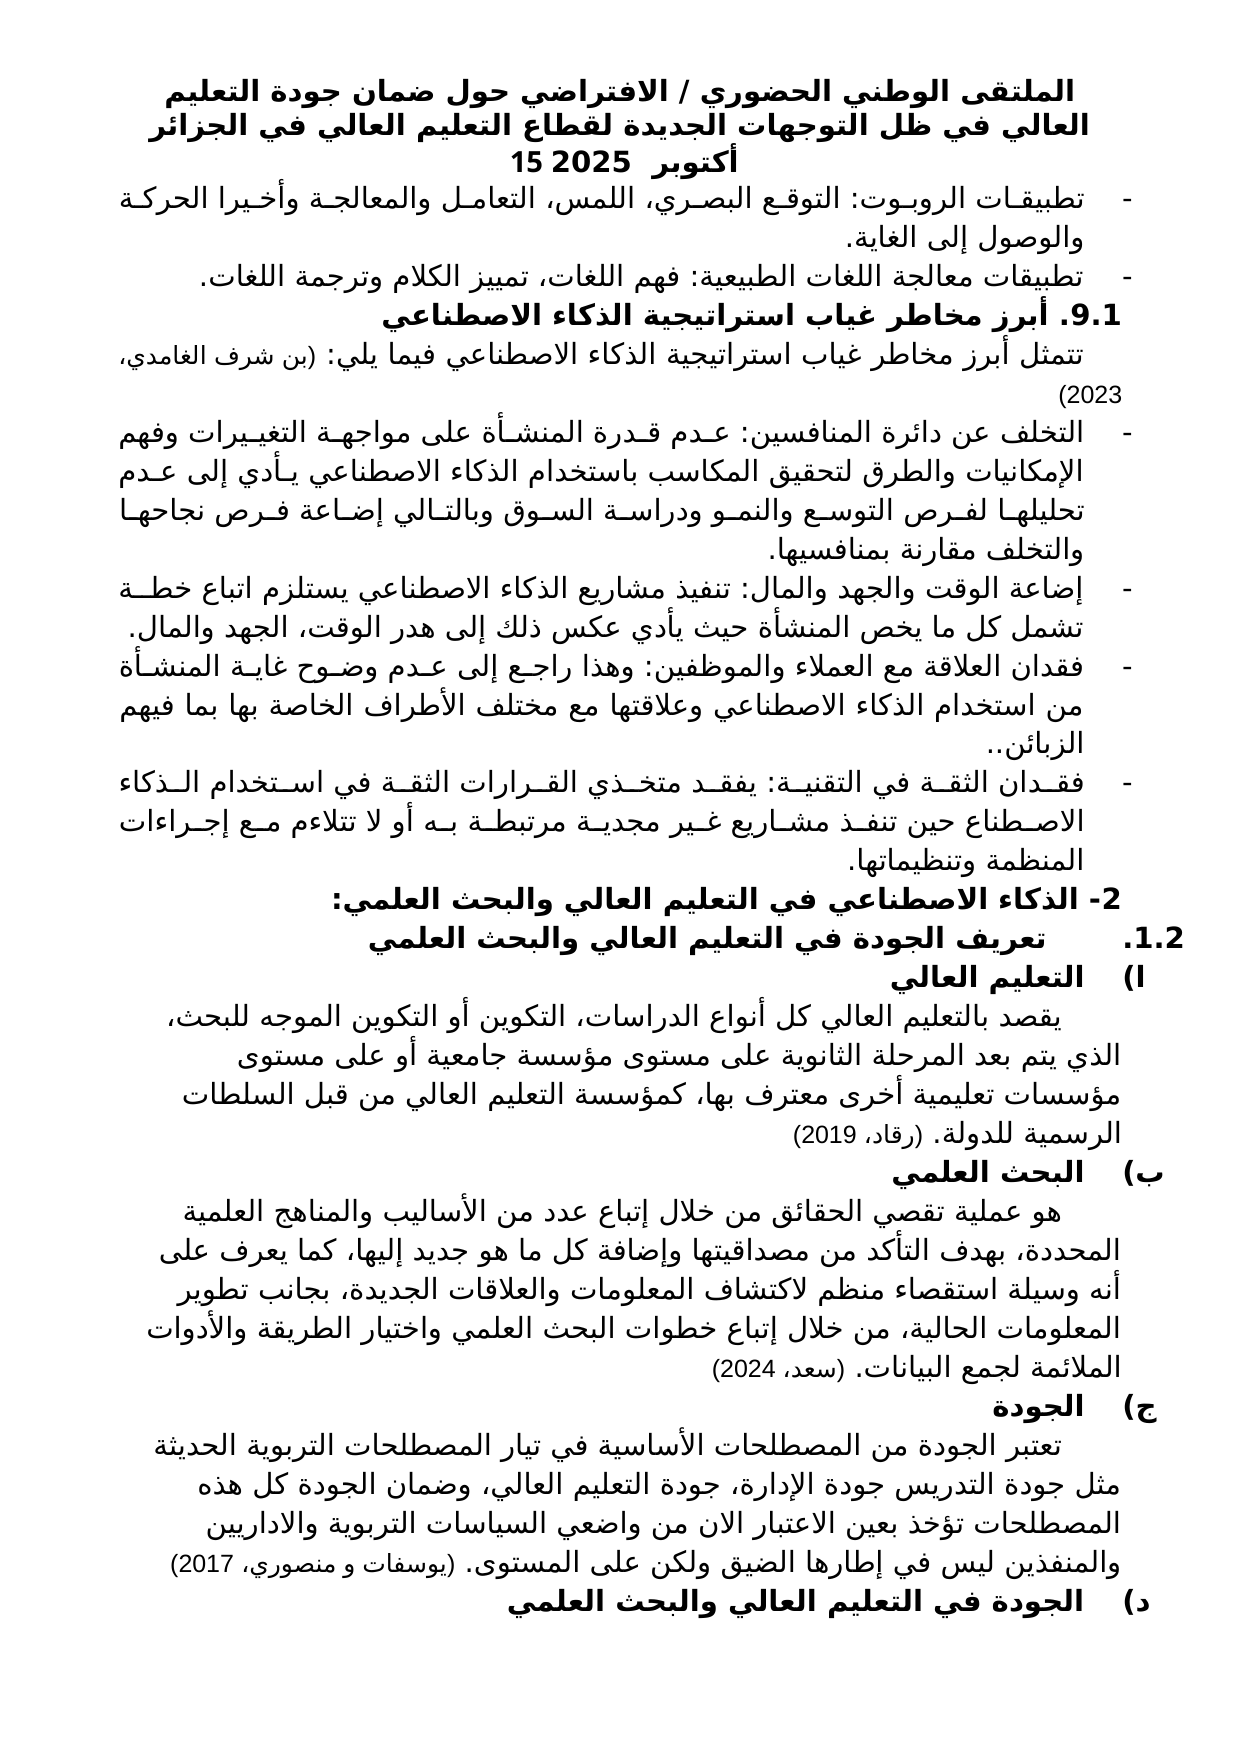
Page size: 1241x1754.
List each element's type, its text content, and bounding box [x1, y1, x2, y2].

list هو عملية تقصي الحقائق من خلال إتباع عدد من الأساليب والمناهج العلمية المحددة، بهدف التأكد من مصداقيتها وإضافة كل ما هو جديد إليها، كما يعرف على أنه وسيلة استقصاء منظم لاكتشاف المعلومات والعلاقات الجديدة، بجانب تطوير المعلومات الحالية، من خلال إتباع خطوات البحث العلمي واختيار الطريقة والأدوات الملائمة لجمع البيانات. (سعد، 2024) [118, 1194, 1122, 1384]
list تتمثل أبرز مخاطر غياب استراتيجية الذكاء الاصطناعي فيما يلي: (بن شرف الغامدي، 2023) [118, 337, 1122, 410]
list البحث العلمي [118, 1155, 1122, 1189]
list تعتبر الجودة من المصطلحات الأساسية في تيار المصطلحات التربوية الحديثة مثل جودة التدريس جودة الإدارة، جودة التعليم العالي، وضمان الجودة كل هذه المصطلحات تؤخذ بعين الاعتبار الان من واضعي السياسات التربوية والاداريين والمنفذين ليس في إطارها الضيق ولكن على المستوى. (يوسفات و منصوري، 2017) [118, 1428, 1122, 1579]
list تطبيقات معالجة اللغات الطبيعية: فهم اللغات، تمييز الكلام وترجمة اللغات. [118, 259, 1122, 293]
list تعريف الجودة في التعليم العالي والبحث العلمي [118, 922, 1122, 956]
list فقدان الثقة في التقنية: يفقد متخذي القرارات الثقة في استخدام الذكاء الاصطناع حين تنفذ مشاريع غير مجدية مرتبطة به أو لا تتلاءم مع إجراءات المنظمة وتنظيماتها. [118, 766, 1122, 878]
list التخلف عن دائرة المنافسين: عدم قدرة المنشأة على مواجهة التغييرات وفهم الإمكانيات والطرق لتحقيق المكاسب باستخدام الذكاء الاصطناعي يأدي إلى عدم تحليلها لفرص التوسع والنمو ودراسة السوق وبالتالي إضاعة فرص نجاحها والتخلف مقارنة بمنافسيها. [118, 415, 1122, 566]
list تطبيقات الروبوت: التوقع البصري، اللمس، التعامل والمعالجة وأخيرا الحركة والوصول إلى الغاية. [118, 181, 1122, 254]
list الجودة [118, 1389, 1122, 1423]
list 9.1. أبرز مخاطر غياب استراتيجية الذكاء الاصطناعي [118, 298, 1122, 332]
list 2- الذكاء الاصطناعي في التعليم العالي والبحث العلمي: [118, 883, 1122, 917]
list يقصد بالتعليم العالي كل أنواع الدراسات، التكوين أو التكوين الموجه للبحث، الذي يتم بعد المرحلة الثانوية على مستوى مؤسسة جامعية أو على مستوى مؤسسات تعليمية أخرى معترف بها، كمؤسسة التعليم العالي من قبل السلطات الرسمية للدولة. (رقاد، 2019) [118, 999, 1122, 1150]
list الجودة في التعليم العالي والبحث العلمي [118, 1584, 1122, 1618]
list فقدان العلاقة مع العملاء والموظفين: وهذا راجع إلى عدم وضوح غاية المنشأة من استخدام الذكاء الاصطناعي وعلاقتها مع مختلف الأطراف الخاصة بها بما فيهم الزبائن.. [118, 649, 1122, 761]
list إضاعة الوقت والجهد والمال: تنفيذ مشاريع الذكاء الاصطناعي يستلزم اتباع خطة تشمل كل ما يخص المنشأة حيث يأدي عكس ذلك إلى هدر الوقت، الجهد والمال. [118, 571, 1122, 644]
list التعليم العالي [118, 961, 1122, 994]
